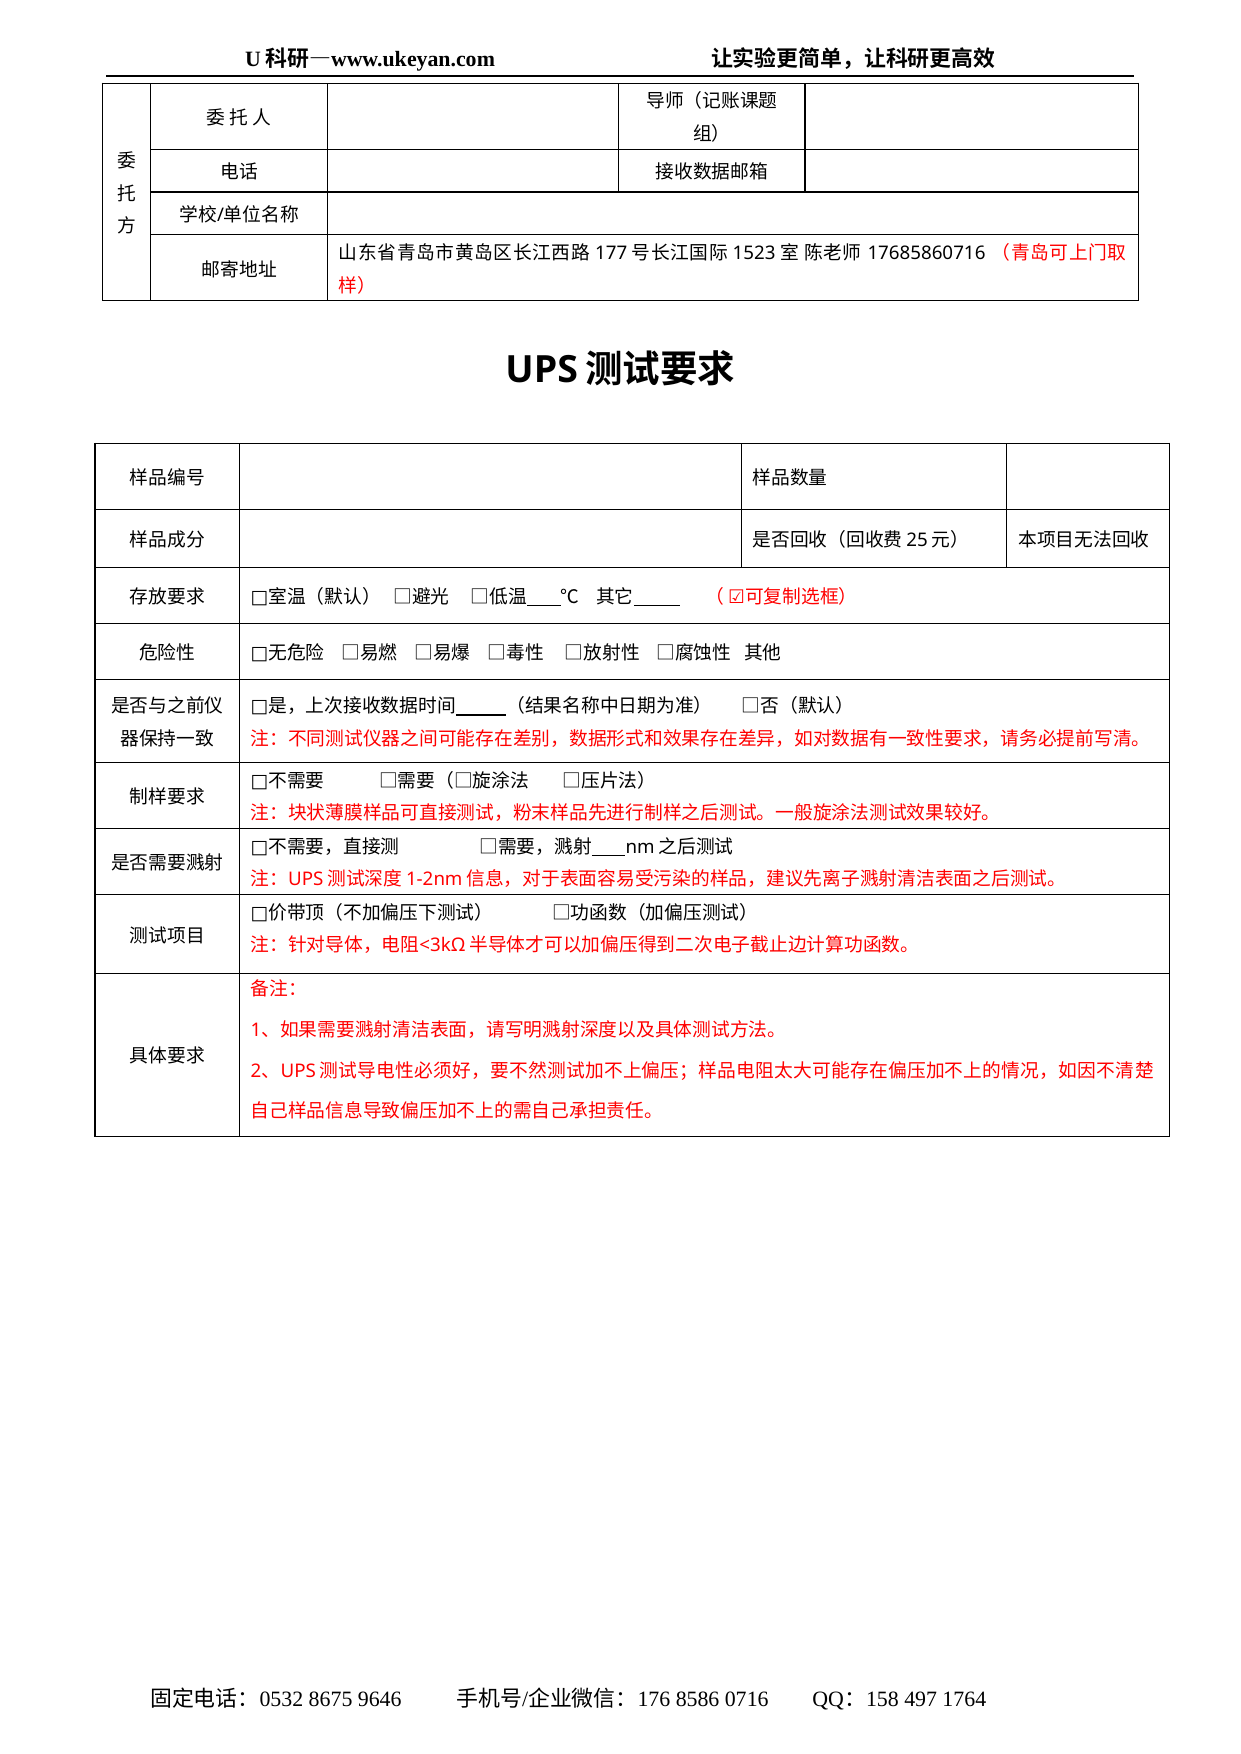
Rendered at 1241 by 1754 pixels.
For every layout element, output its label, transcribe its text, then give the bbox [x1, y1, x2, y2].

table_header 委托方 [103, 84, 150, 300]
table_cell 存放要求 [96, 568, 239, 623]
table_cell 接收数据邮箱 [619, 150, 804, 191]
table_cell 学校/单位名称 [151, 193, 327, 234]
table_cell 危险性 [96, 624, 239, 679]
table_cell 制样要求 [96, 763, 239, 828]
table_cell 邮寄地址 [151, 235, 327, 300]
text UPS测试要求 [106, 334, 1134, 399]
table_cell 样品成分 [96, 510, 239, 567]
table_header [240, 444, 741, 508]
table_cell □价带顶（不加偏压下测试） □功函数（加偏压测试） 注：针对导体，电阻<3kΩ半导体才可以加偏压得到二次电子截止边计算功函数。 [240, 895, 1169, 973]
table_header 委 托 人 [151, 84, 327, 148]
table_cell 是否与之前仪器保持一致 [96, 680, 239, 762]
table_cell □无危险 □易燃 □易爆 □毒性 □放射性 □腐蚀性 其他 [240, 624, 1169, 679]
table_cell [328, 150, 618, 191]
table_cell [328, 193, 1138, 234]
table_cell 是否回收（回收费25元） [742, 510, 1006, 567]
table_header [1007, 444, 1169, 508]
table_cell 测试项目 [96, 895, 239, 973]
table_header [328, 84, 618, 148]
table_cell 本项目无法回收 [1007, 510, 1169, 567]
table_header 导师（记账课题组） [619, 84, 804, 148]
table_cell □是，上次接收数据时间 （结果名称中日期为准） □否（默认） 注：不同测试仪器之间可能存在差别，数据形式和效果存在差异，如对数据有一致性要求，请务必提前写清。 [240, 680, 1169, 762]
table_cell 是否需要溅射 [96, 829, 239, 894]
table_header 样品编号 [96, 444, 239, 508]
table_cell 电话 [151, 150, 327, 191]
table_cell 备注： 1、如果需要溅射清洁表面，请写明溅射深度以及具体测试方法。 2、UPS测试导电性必须好，要不然测试加不上偏压；样品电阻太大可能存在偏压加不上的情况，如因不清楚自己样品信息导致偏压加不上的需自己承担责任。 [240, 974, 1169, 1136]
table_cell □不需要，直接测 □需要，溅射 nm之后测试 注：UPS测试深度1-2nm信息，对于表面容易受污染的样品，建议先离子溅射清洁表面之后测试。 [240, 829, 1169, 894]
table_cell □室温（默认） □避光 □低温 ℃ 其它 （ ☑可复制选框） [240, 568, 1169, 623]
table_cell [806, 150, 1138, 191]
table_cell □不需要 □需要（□旋涂法 □压片法） 注：块状薄膜样品可直接测试，粉末样品先进行制样之后测试。一般旋涂法测试效果较好。 [240, 763, 1169, 828]
table_header [806, 84, 1138, 148]
table_cell [240, 510, 741, 567]
table_header 样品数量 [742, 444, 1006, 508]
table_cell 具体要求 [96, 974, 239, 1136]
table_cell 山东省青岛市黄岛区长江西路177号长江国际1523室 陈老师 17685860716 （青岛可上门取样） [328, 235, 1138, 300]
